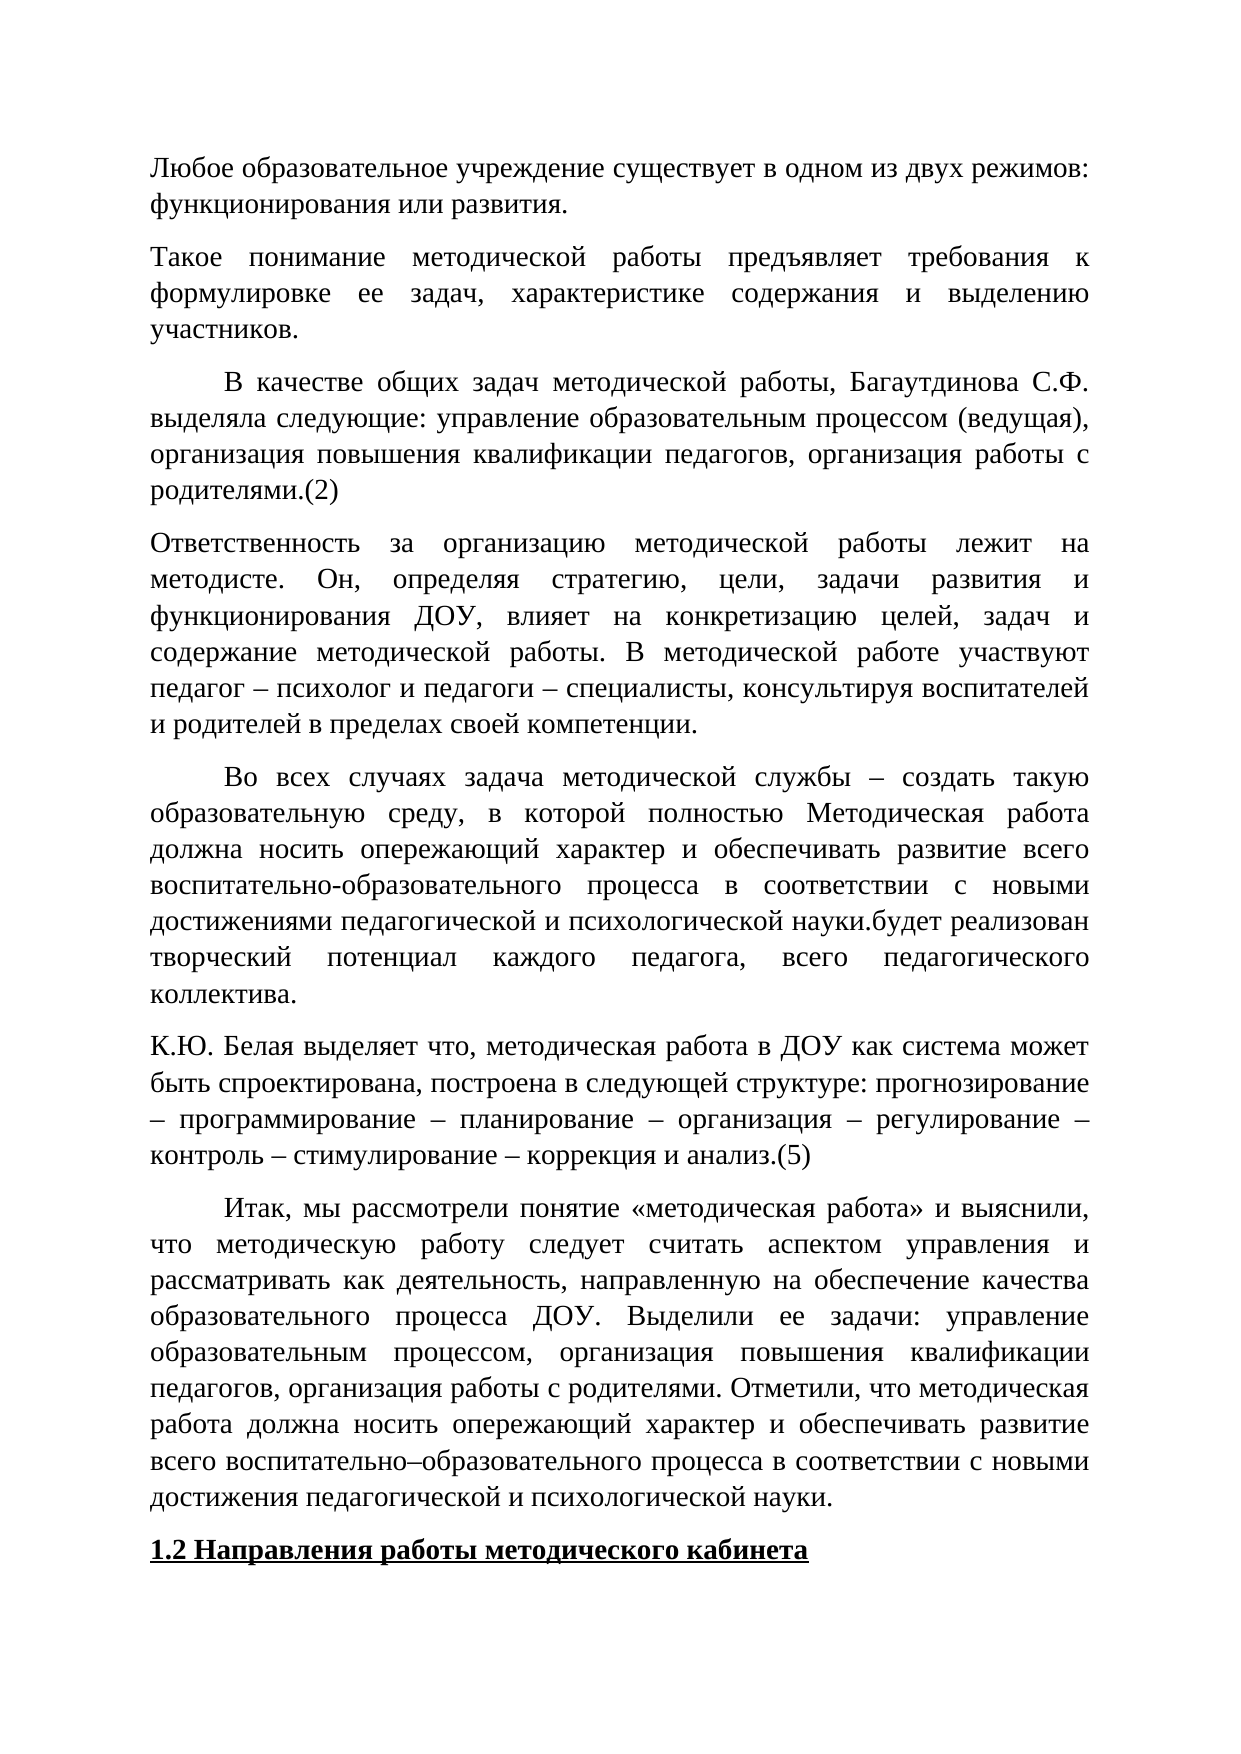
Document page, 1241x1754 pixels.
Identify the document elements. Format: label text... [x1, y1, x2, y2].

text Во всех случаях задача методической службы – создать такую образовательную среду, в которой полностью Методическая работа должна носить опережающий характер и обеспечивать развитие всего воспитательно-образовательного процесса в соответствии с новыми достижениями педагогической и психологической науки.будет реализован творческий потенциал каждого педагога, всего педагогического коллектива. [150, 759, 1090, 1009]
text Такое понимание методической работы предъявляет требования к формулировке ее задач, характеристике содержания и выделению участников. [150, 239, 1090, 345]
text Итак, мы рассмотрели понятие «методическая работа» и выяснили, что методическую работу следует считать аспектом управления и рассматривать как деятельность, направленную на обеспечение качества образовательного процесса ДОУ. Выделили ее задачи: управление образовательным процессом, организация повышения квалификации педагогов, организация работы с родителями. Отметили, что методическая работа должна носить опережающий характер и обеспечивать развитие всего воспитательно–образовательного процесса в соответствии с новыми достижения педагогической и психологической науки. [150, 1190, 1090, 1512]
text Любое образовательное учреждение существует в одном из двух режимов: функционирования или развития. [150, 150, 1090, 220]
text К.Ю. Белая выделяет что, методическая работа в ДОУ как система может быть спроектирована, построена в следующей структуре: прогнозирование – программирование – планирование – организация – регулирование – контроль – стимулирование – коррекция и анализ.(5) [150, 1028, 1090, 1171]
text 1.2 Направления работы методического кабинета [150, 1532, 1090, 1565]
text В качестве общих задач методической работы, Багаутдинова С.Ф. выделяла следующие: управление образовательным процессом (ведущая), организация повышения квалификации педагогов, организация работы с родителями.(2) [150, 364, 1090, 506]
text Ответственность за организацию методической работы лежит на методисте. Он, определяя стратегию, цели, задачи развития и функционирования ДОУ, влияет на конкретизацию целей, задач и содержание методической работы. В методической работе участвуют педагог – психолог и педагоги – специалисты, консультируя воспитателей и родителей в пределах своей компетенции. [150, 525, 1090, 739]
